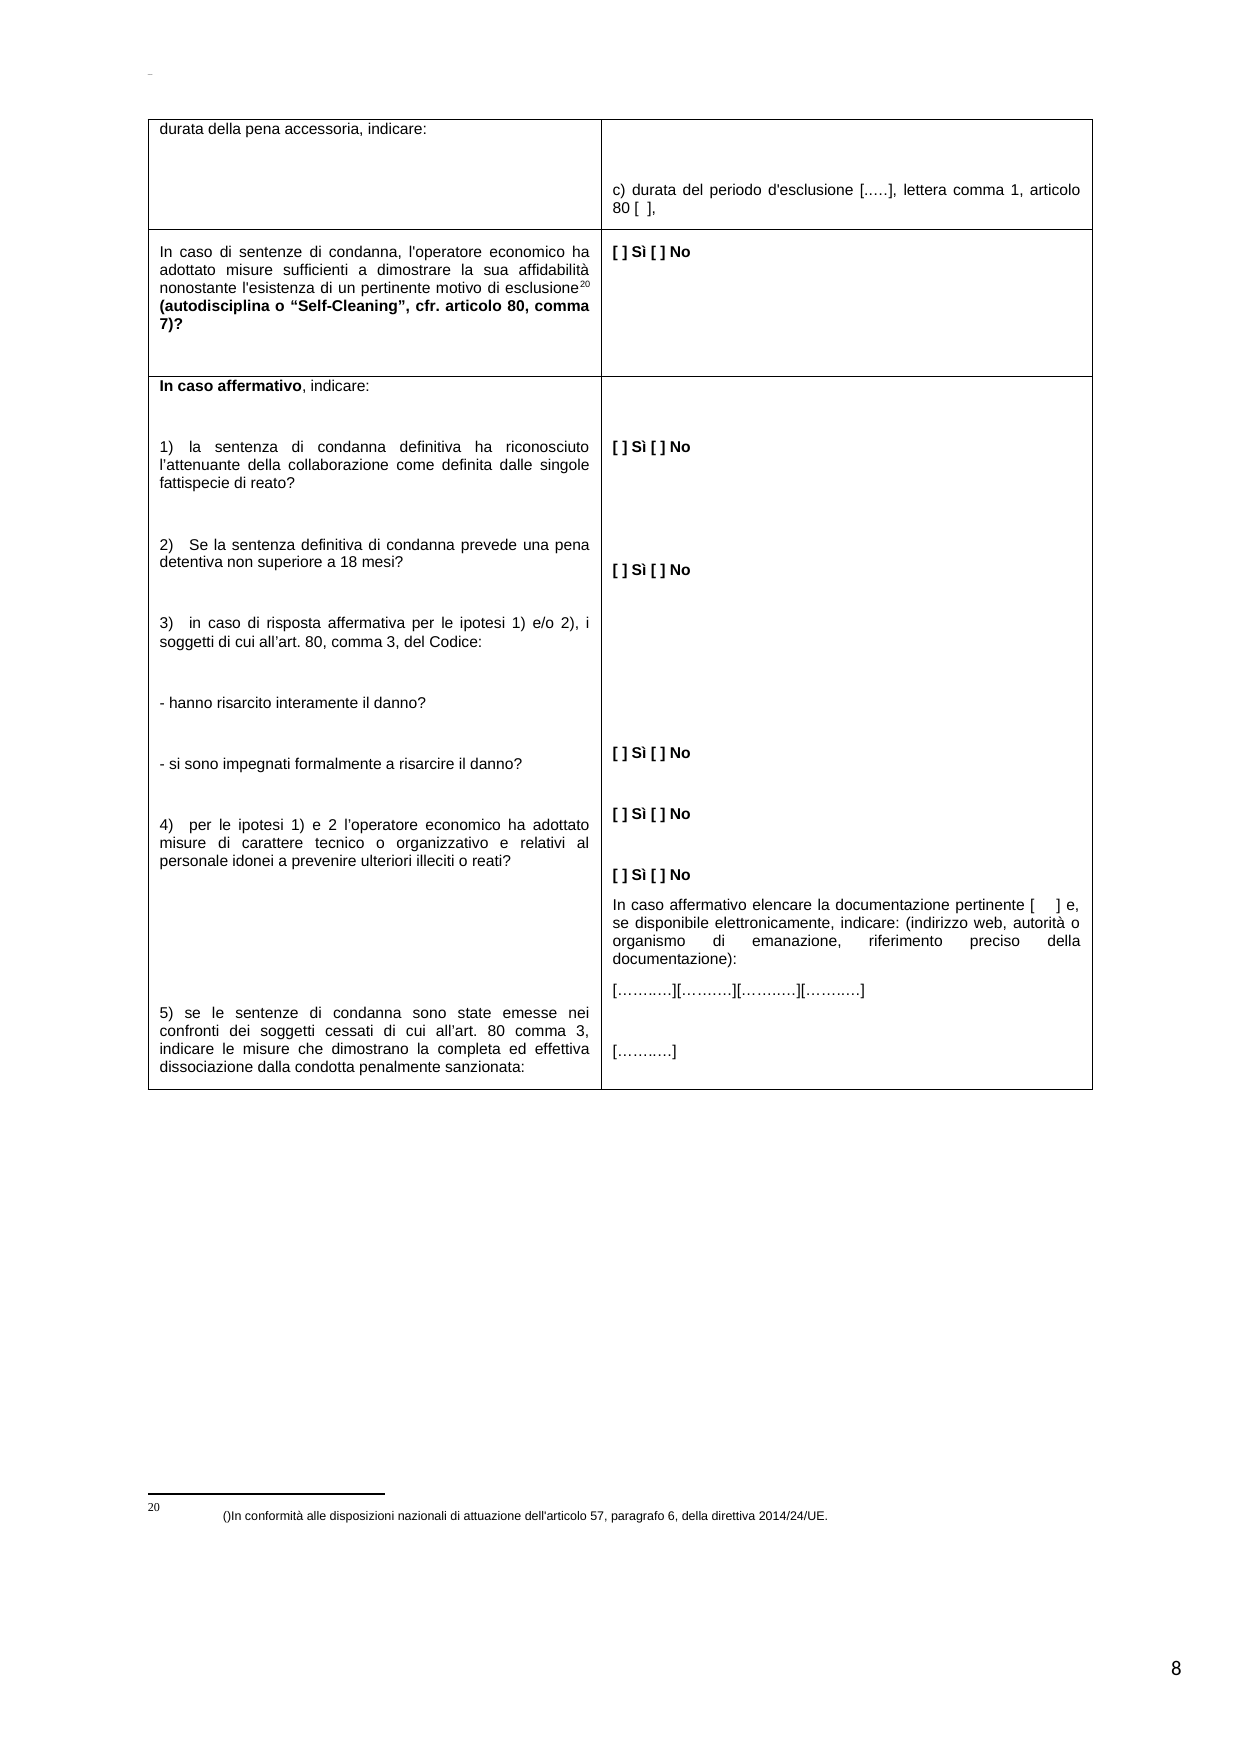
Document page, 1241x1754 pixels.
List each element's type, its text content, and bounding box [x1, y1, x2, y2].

table_cell In caso di sentenze di condanna, l'operatore economico ha adottato misure sufficienti a dimostrare la sua affidabilità nonostante l'esistenza di un pertinente motivo di esclusione (autodisciplina o “Self-Cleaning”, cfr. articolo 80, comma 7)? [149, 230, 601, 376]
table_cell In caso affermativo, indicare (): la data della condanna, del decreto penale di condanna o della sentenza di applicazione della pena su richiesta, la relativa durata e il reato commesso tra quelli riportati all’articolo 80, comma 1, lettera da a) a g) del Codice e i motivi di condanna, b) dati identificativi delle persone condannate [ ]; c) se stabilita direttamente nella sentenza di condanna la durata della pena accessoria, indicare: [149, 120, 601, 229]
table_cell [ ] Sì [ ] No [ ] Sì [ ] No [ ] Sì [ ] No [ ] Sì [ ] No [ ] Sì [ ] No In caso affermativo elencare la documentazione pertinente [ ] e, se disponibile elettronicamente, indicare: (indirizzo web, autorità o organismo di emanazione, riferimento preciso della documentazione): [……..…][…….…][……..…][……..…] [……..…] [602, 377, 1092, 1089]
table_cell [ ] Sì [ ] No [602, 230, 1092, 376]
table_cell In caso affermativo, indicare: 1) la sentenza di condanna definitiva ha riconosciuto l’attenuante della collaborazione come definita dalle singole fattispecie di reato? 2) Se la sentenza definitiva di condanna prevede una pena detentiva non superiore a 18 mesi? 3) in caso di risposta affermativa per le ipotesi 1) e/o 2), i soggetti di cui all’art. 80, comma 3, del Codice: - hanno risarcito interamente il danno? - si sono impegnati formalmente a risarcire il danno? 4) per le ipotesi 1) e 2 l’operatore economico ha adottato misure di carattere tecnico o organizzativo e relativi al personale idonei a prevenire ulteriori illeciti o reati? 5) se le sentenze di condanna sono state emesse nei confronti dei soggetti cessati di cui all’art. 80 comma 3, indicare le misure che dimostrano la completa ed effettiva dissociazione dalla condotta penalmente sanzionata: [149, 377, 601, 1089]
table_cell a) Data:[ ], durata [ ], lettera comma 1, articolo 80 [ ], motivi:[ ] b) [……] c) durata del periodo d'esclusione [..…], lettera comma 1, articolo 80 [ ], [602, 120, 1092, 229]
